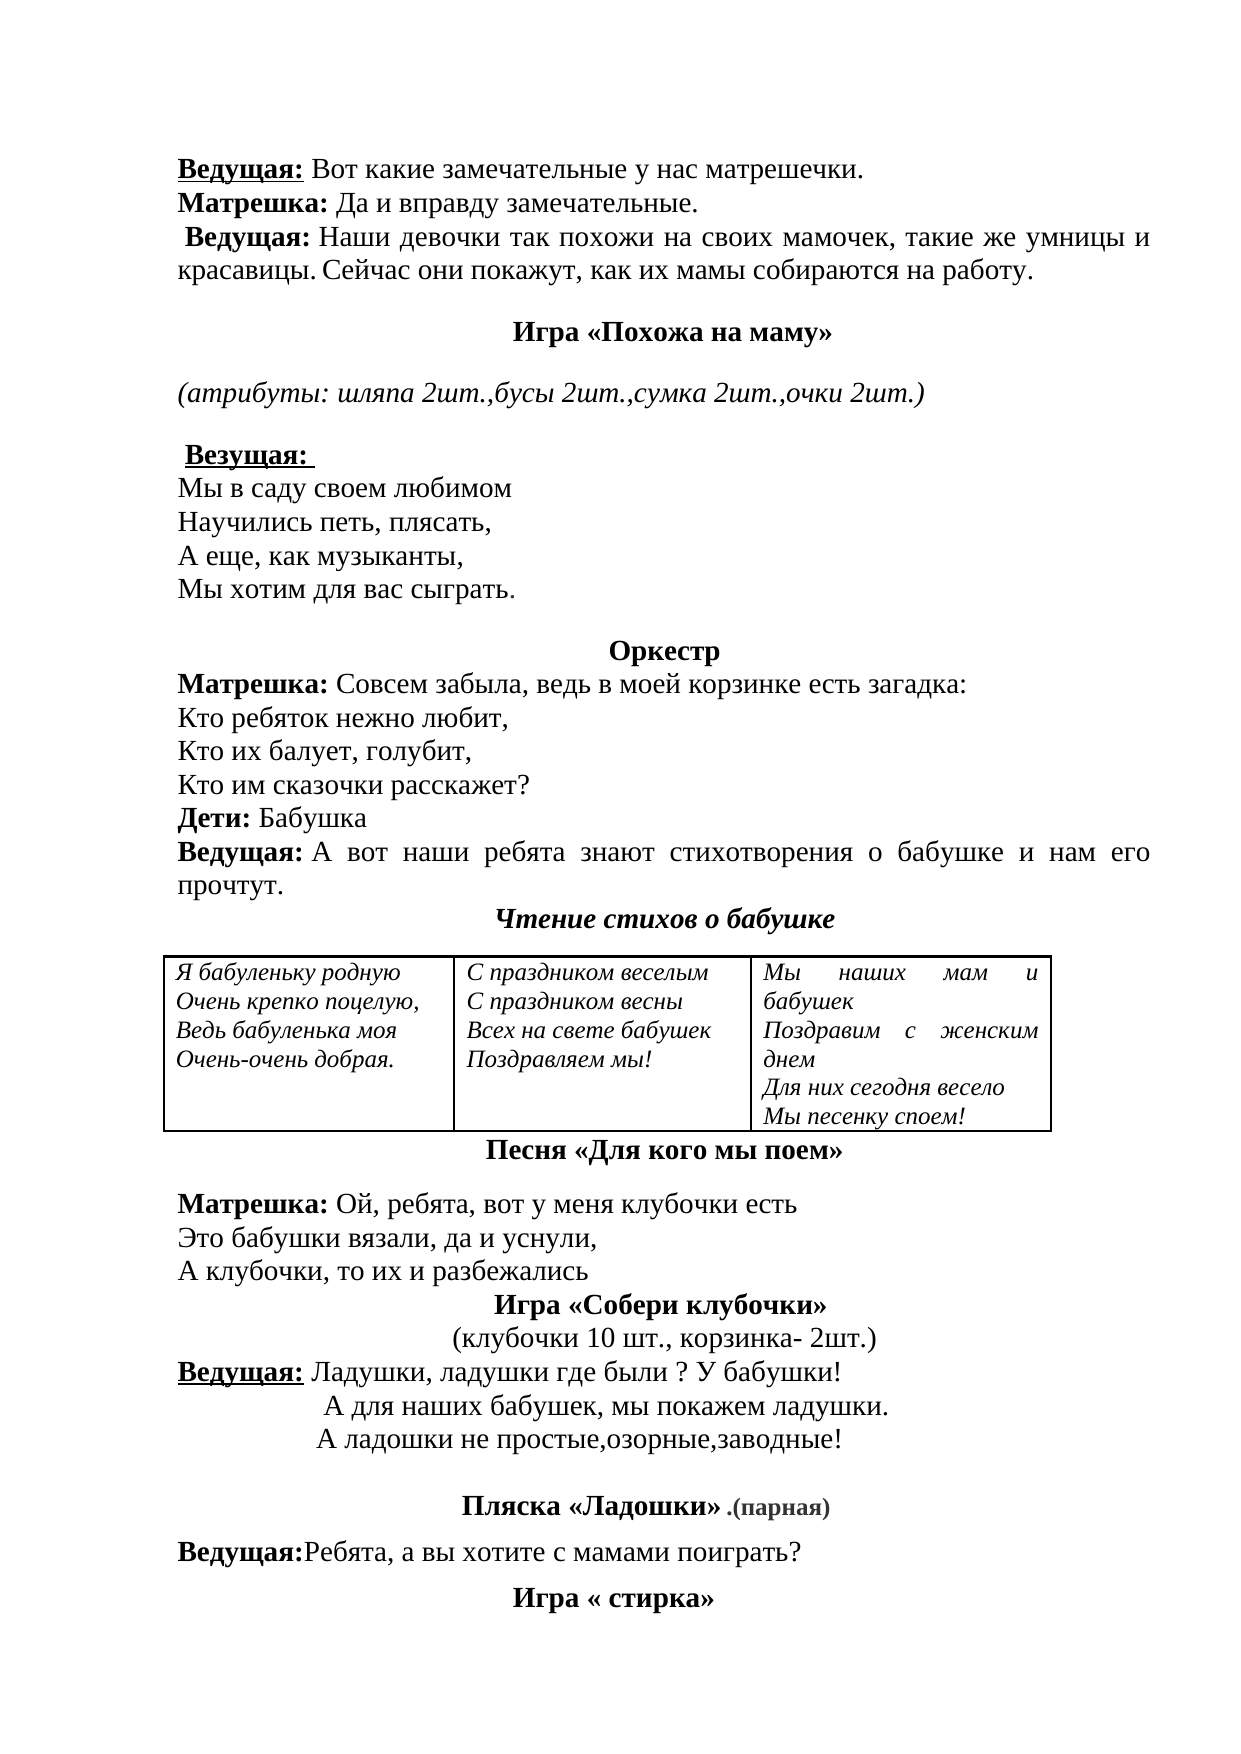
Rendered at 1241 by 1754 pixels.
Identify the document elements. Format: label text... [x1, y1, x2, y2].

text Матрешка: Да и вправду замечательные. [177, 185, 1152, 219]
text Игра «Собери клубочки» [177, 1287, 1152, 1321]
text Везущая: [177, 437, 1152, 471]
text Ведущая:Ребята, а вы хотите с мамами поиграть? [177, 1534, 1152, 1568]
text Игра «Похожа на маму» [177, 314, 1152, 347]
text (клубочки 10 шт., корзинка- 2шт.) [177, 1321, 1152, 1354]
text Матрешка: Совсем забыла, ведь в моей корзинке есть загадка: [177, 666, 1152, 700]
text Ведущая: Наши девочки так похожи на своих мамочек, такие же умницы и красавицы. Сейчас они покажут, как их мамы собираются на работу. [177, 219, 1152, 286]
table_header С праздником веселым С праздником весны Всех на свете бабушек Поздравляем мы! [455, 958, 750, 1130]
text А ладошки не простые,озорные,заводные! [177, 1421, 1152, 1455]
text Ведущая: Ладушки, ладушки где были ? У бабушки! [177, 1354, 1152, 1388]
text Ведущая: А вот наши ребята знают стихотворения о бабушке и нам его прочтут. [177, 834, 1152, 901]
text Песня «Для кого мы поем» [177, 1132, 1152, 1166]
text А для наших бабушек, мы покажем ладушки. [177, 1388, 1152, 1421]
table_header Я бабуленьку родную Очень крепко поцелую, Ведь бабуленька моя Очень-очень добрая. [165, 958, 453, 1130]
text Матрешка: Ой, ребята, вот у меня клубочки есть [177, 1186, 1152, 1220]
text Оркестр [177, 633, 1152, 666]
text Пляска «Ладошки» .(парная) [177, 1488, 1152, 1522]
text Кто им сказочки расскажет? [177, 767, 1152, 800]
table_header Мы наших мам и бабушек Поздравим с женским днем Для них сегодня весело Мы песенку споем! [752, 958, 1050, 1130]
text Чтение стихов о бабушке [177, 901, 1152, 934]
text Кто их балует, голубит, [177, 733, 1152, 767]
text (атрибуты: шляпа 2шт.,бусы 2шт.,сумка 2шт.,очки 2шт.) [177, 375, 1152, 409]
text Дети: Бабушка [177, 800, 1152, 834]
text Игра « стирка» [177, 1580, 1152, 1614]
text А клубочки, то их и разбежались [177, 1253, 1152, 1287]
text Ведущая: Вот какие замечательные у нас матрешечки. [177, 152, 1152, 185]
text Это бабушки вязали, да и уснули, [177, 1220, 1152, 1253]
text Мы в саду своем любимом Научились петь, плясать, А еще, как музыканты, Мы хотим для вас сыграть. [177, 471, 1152, 633]
text Кто ребяток нежно любит, [177, 700, 1152, 733]
